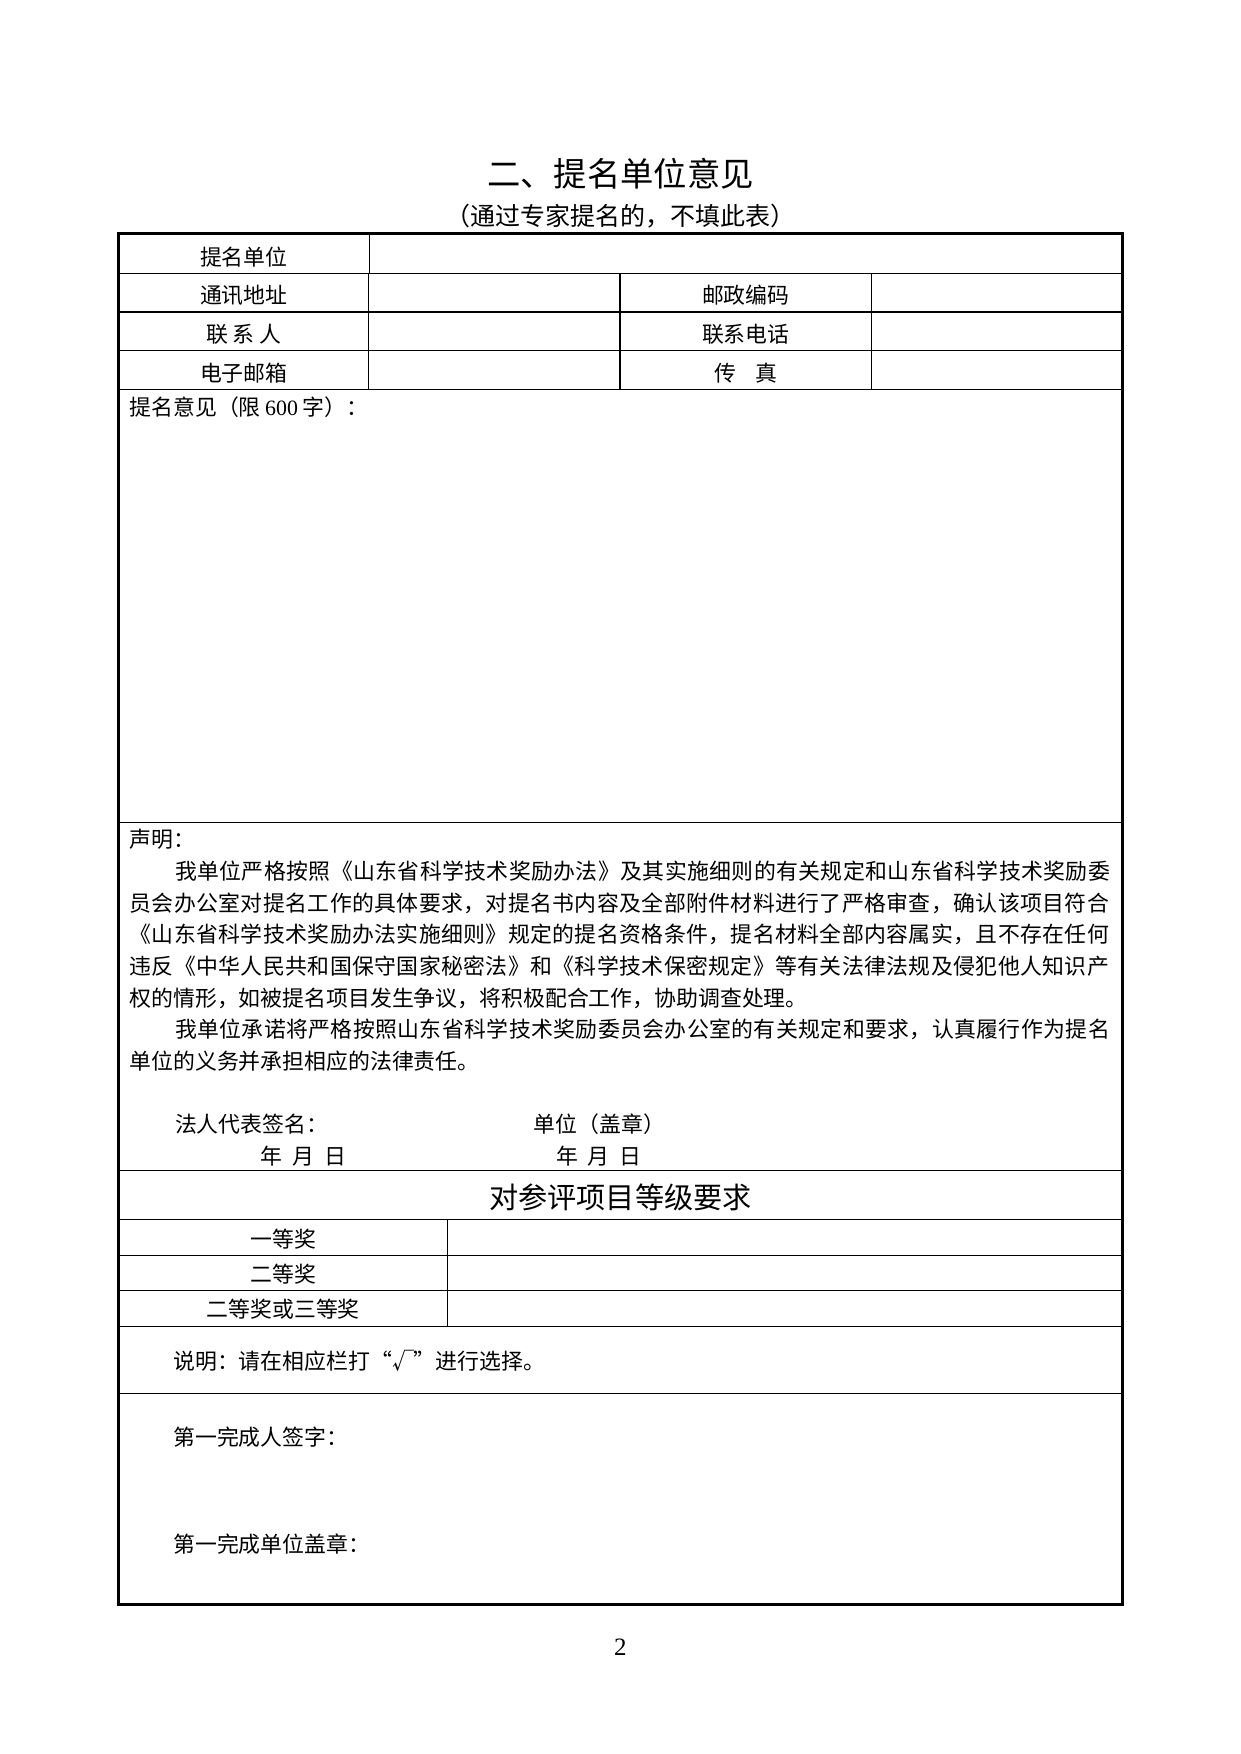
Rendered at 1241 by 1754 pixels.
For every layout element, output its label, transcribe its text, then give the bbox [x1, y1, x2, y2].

table_cell 一等奖 [120, 1220, 447, 1255]
table_cell 第一完成人签字： 第一完成单位盖章： [120, 1394, 1121, 1602]
table_cell 邮政编码 [621, 274, 871, 311]
table_cell 传 真 [621, 351, 871, 388]
table_cell 对参评项目等级要求 [120, 1171, 1121, 1219]
table_cell 通讯地址 [120, 274, 368, 311]
table_cell 联系电话 [621, 313, 871, 350]
table_cell 电子邮箱 [120, 351, 368, 388]
table_cell 二等奖或三等奖 [120, 1291, 447, 1326]
table_header [370, 235, 1121, 273]
subtitle 二、提名单位意见 [148, 148, 1092, 196]
table_cell [872, 274, 1121, 311]
table_cell 联 系 人 [120, 313, 368, 350]
table_cell [872, 351, 1121, 388]
table_cell [369, 351, 619, 388]
table_cell 声明： 我单位严格按照《山东省科学技术奖励办法》及其实施细则的有关规定和山东省科学技术奖励委员会办公室对提名工作的具体要求，对提名书内容及全部附件材料进行了严格审查，确认该项目符合《山东省科学技术奖励办法实施细则》规定的提名资格条件，提名材料全部内容属实，且不存在任何违反《中华人民共和国保守国家秘密法》和《科学技术保密规定》等有关法律法规及侵犯他人知识产权的情形，如被提名项目发生争议，将积极配合工作，协助调查处理。 我单位承诺将严格按照山东省科学技术奖励委员会办公室的有关规定和要求，认真履行作为提名单位的义务并承担相应的法律责任。 法人代表签名： 单位（盖章） 年 月 日 年 月 日 [120, 823, 1121, 1170]
text （通过专家提名的，不填此表） [148, 196, 1092, 232]
table_cell [369, 274, 619, 311]
table_cell 提名意见（限600字）： [120, 390, 1121, 822]
table_cell [448, 1256, 1121, 1290]
table_cell 二等奖 [120, 1256, 447, 1290]
table_cell 说明：请在相应栏打“√”进行选择。 [120, 1327, 1121, 1393]
table_cell [872, 313, 1121, 350]
table_cell [448, 1291, 1121, 1326]
table_cell [448, 1220, 1121, 1255]
table_header 提名单位 [120, 235, 369, 273]
table_cell [369, 313, 619, 350]
